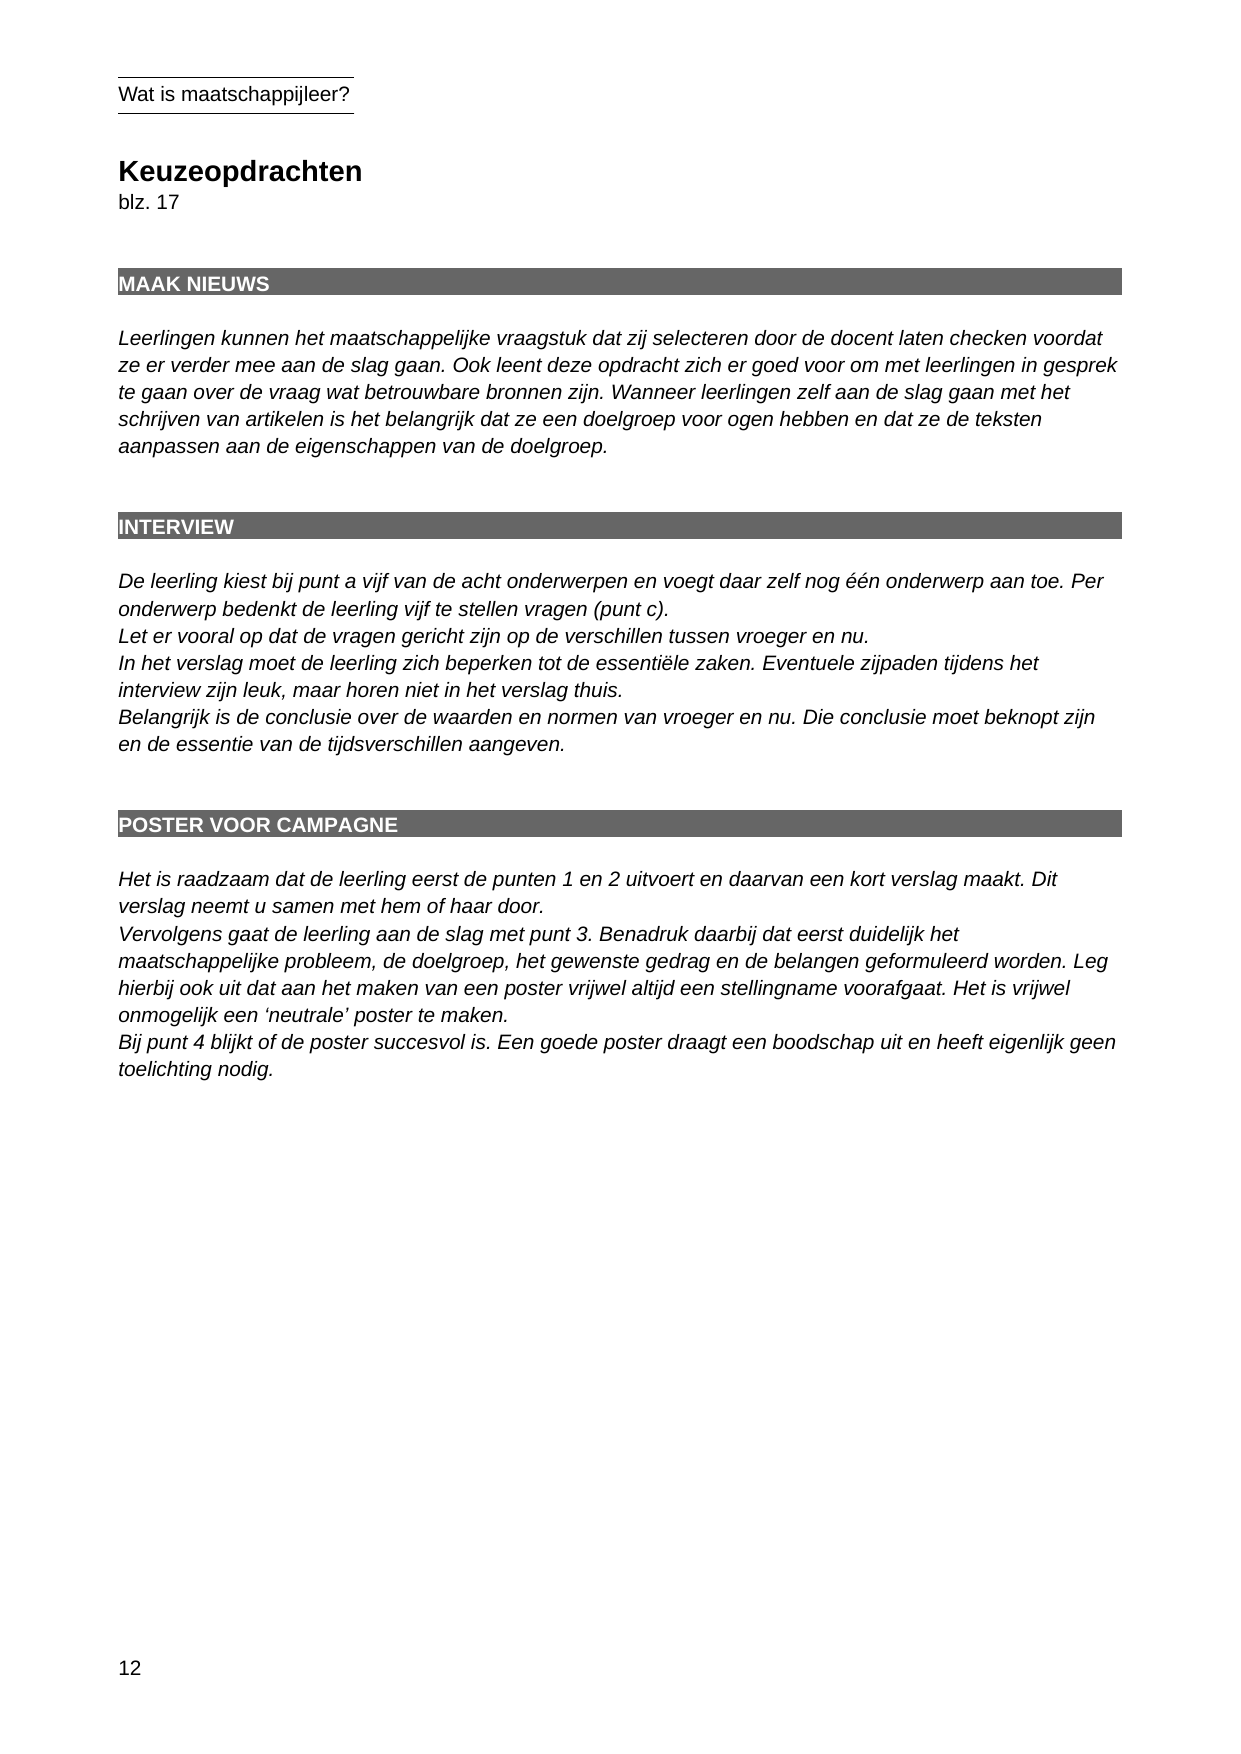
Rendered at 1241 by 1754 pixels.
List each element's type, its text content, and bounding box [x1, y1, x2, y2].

text MAAK NIEUWS [118, 268, 1122, 295]
text Bij punt 4 blijkt of de poster succesvol is. Een goede poster draagt een boodschap uit en heeft eigenlijk geen toelichting nodig. [118, 1027, 1122, 1081]
text INTERVIEW [118, 512, 1122, 539]
text In het verslag moet de leerling zich beperken tot de essentiële zaken. Eventuele zijpaden tijdens het interview zijn leuk, maar horen niet in het verslag thuis. [118, 647, 1122, 702]
text De leerling kiest bij punt a vijf van de acht onderwerpen en voegt daar zelf nog één onderwerp aan toe. Per onderwerp bedenkt de leerling vijf te stellen vragen (punt c). [118, 566, 1122, 620]
text Het is raadzaam dat de leerling eerst de punten 1 en 2 uitvoert en daarvan een kort verslag maakt. Dit verslag neemt u samen met hem of haar door. [118, 864, 1122, 918]
text Belangrijk is de conclusie over de waarden en normen van vroeger en nu. Die conclusie moet beknopt zijn en de essentie van de tijdsverschillen aangeven. [118, 702, 1122, 756]
text Let er vooral op dat de vragen gericht zijn op de verschillen tussen vroeger en nu. [118, 620, 1122, 647]
subtitle Keuzeopdrachten [118, 153, 1122, 187]
text POSTER VOOR CAMPAGNE [118, 810, 1122, 837]
text blz. 17 [118, 187, 1122, 214]
text Leerlingen kunnen het maatschappelijke vraagstuk dat zij selecteren door de docent laten checken voordat ze er verder mee aan de slag gaan. Ook leent deze opdracht zich er goed voor om met leerlingen in gesprek te gaan over de vraag wat betrouwbare bronnen zijn. Wanneer leerlingen zelf aan de slag gaan met het schrijven van artikelen is het belangrijk dat ze een doelgroep voor ogen hebben en dat ze de teksten aanpassen aan de eigenschappen van de doelgroep. [118, 322, 1122, 458]
text Vervolgens gaat de leerling aan de slag met punt 3. Benadruk daarbij dat eerst duidelijk het maatschappelijke probleem, de doelgroep, het gewenste gedrag en de belangen geformuleerd worden. Leg hierbij ook uit dat aan het maken van een poster vrijwel altijd een stellingname voorafgaat. Het is vrijwel onmogelijk een ‘neutrale’ poster te maken. [118, 918, 1122, 1027]
